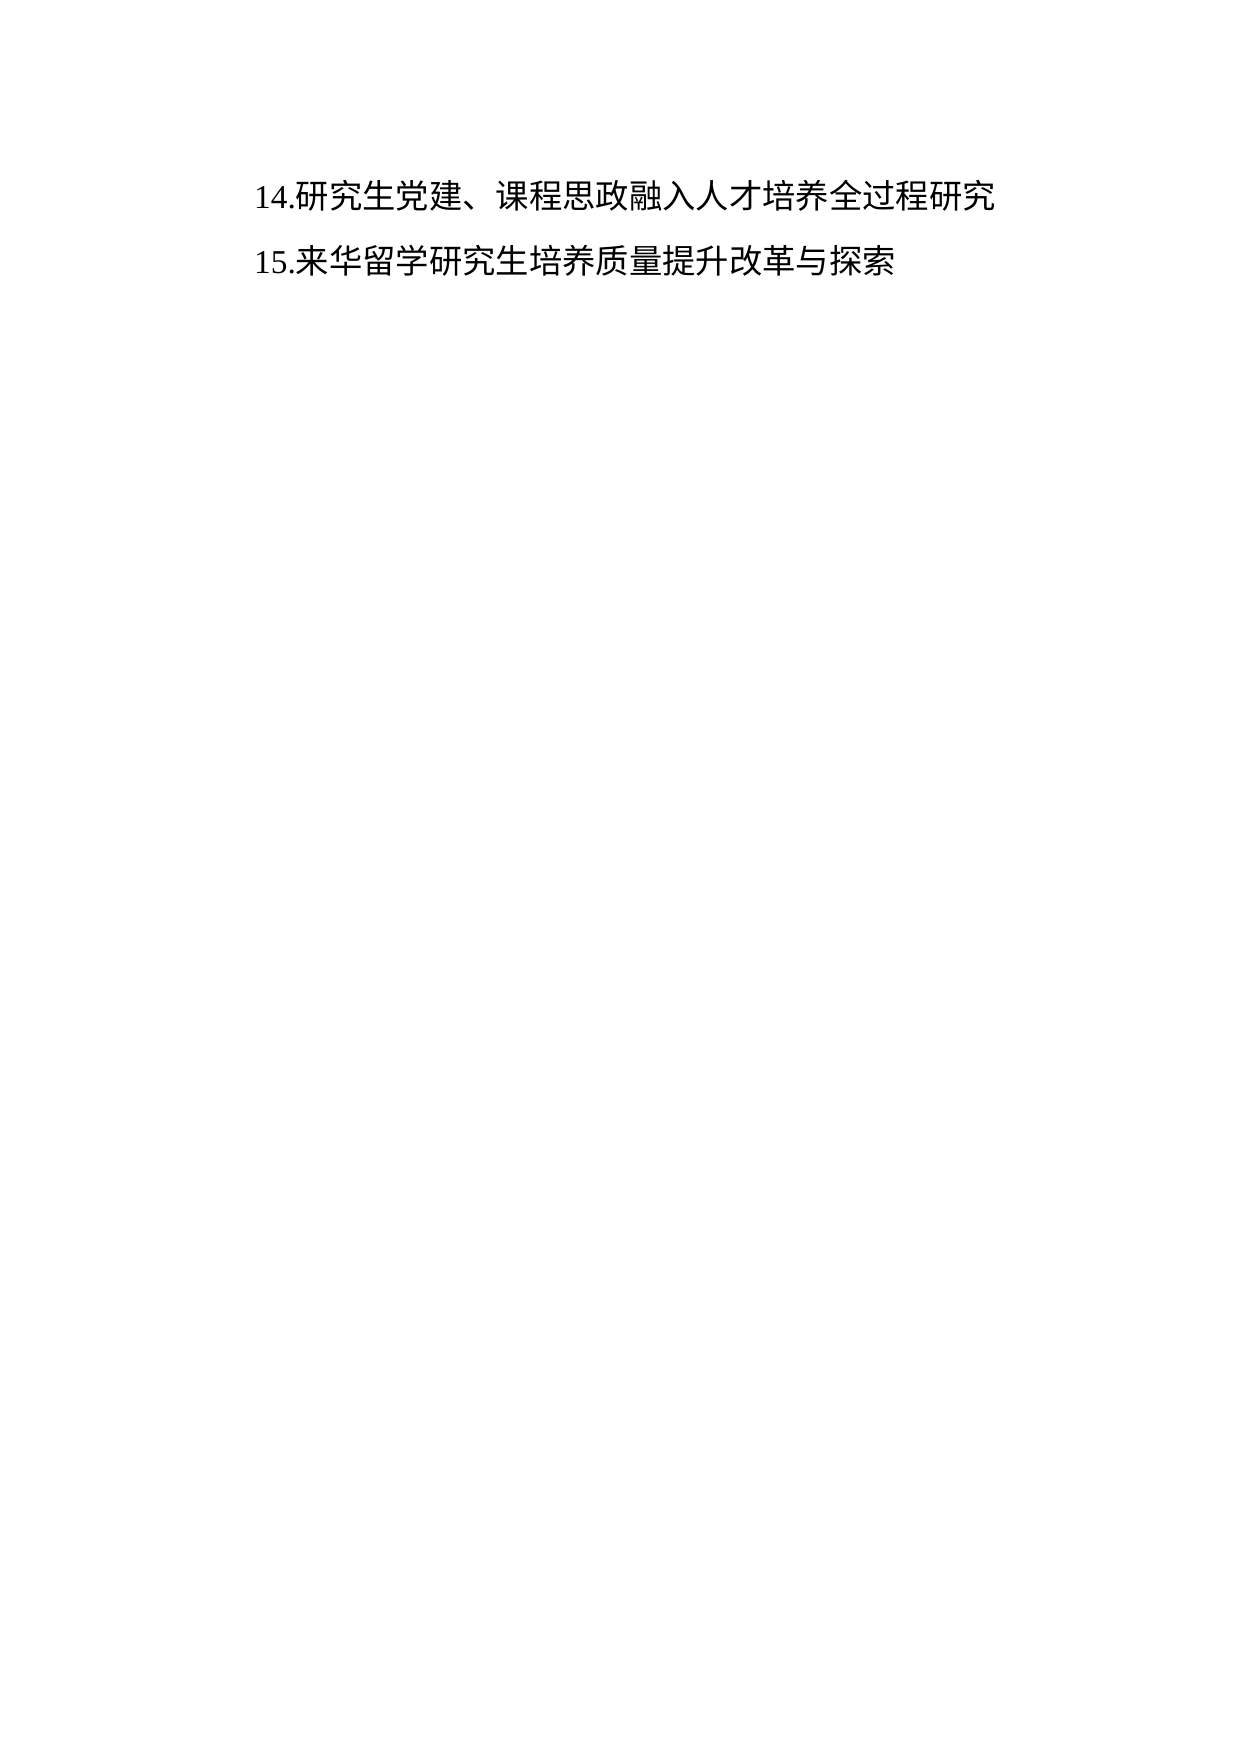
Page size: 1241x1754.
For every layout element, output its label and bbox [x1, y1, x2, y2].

text [254, 162, 1053, 292]
